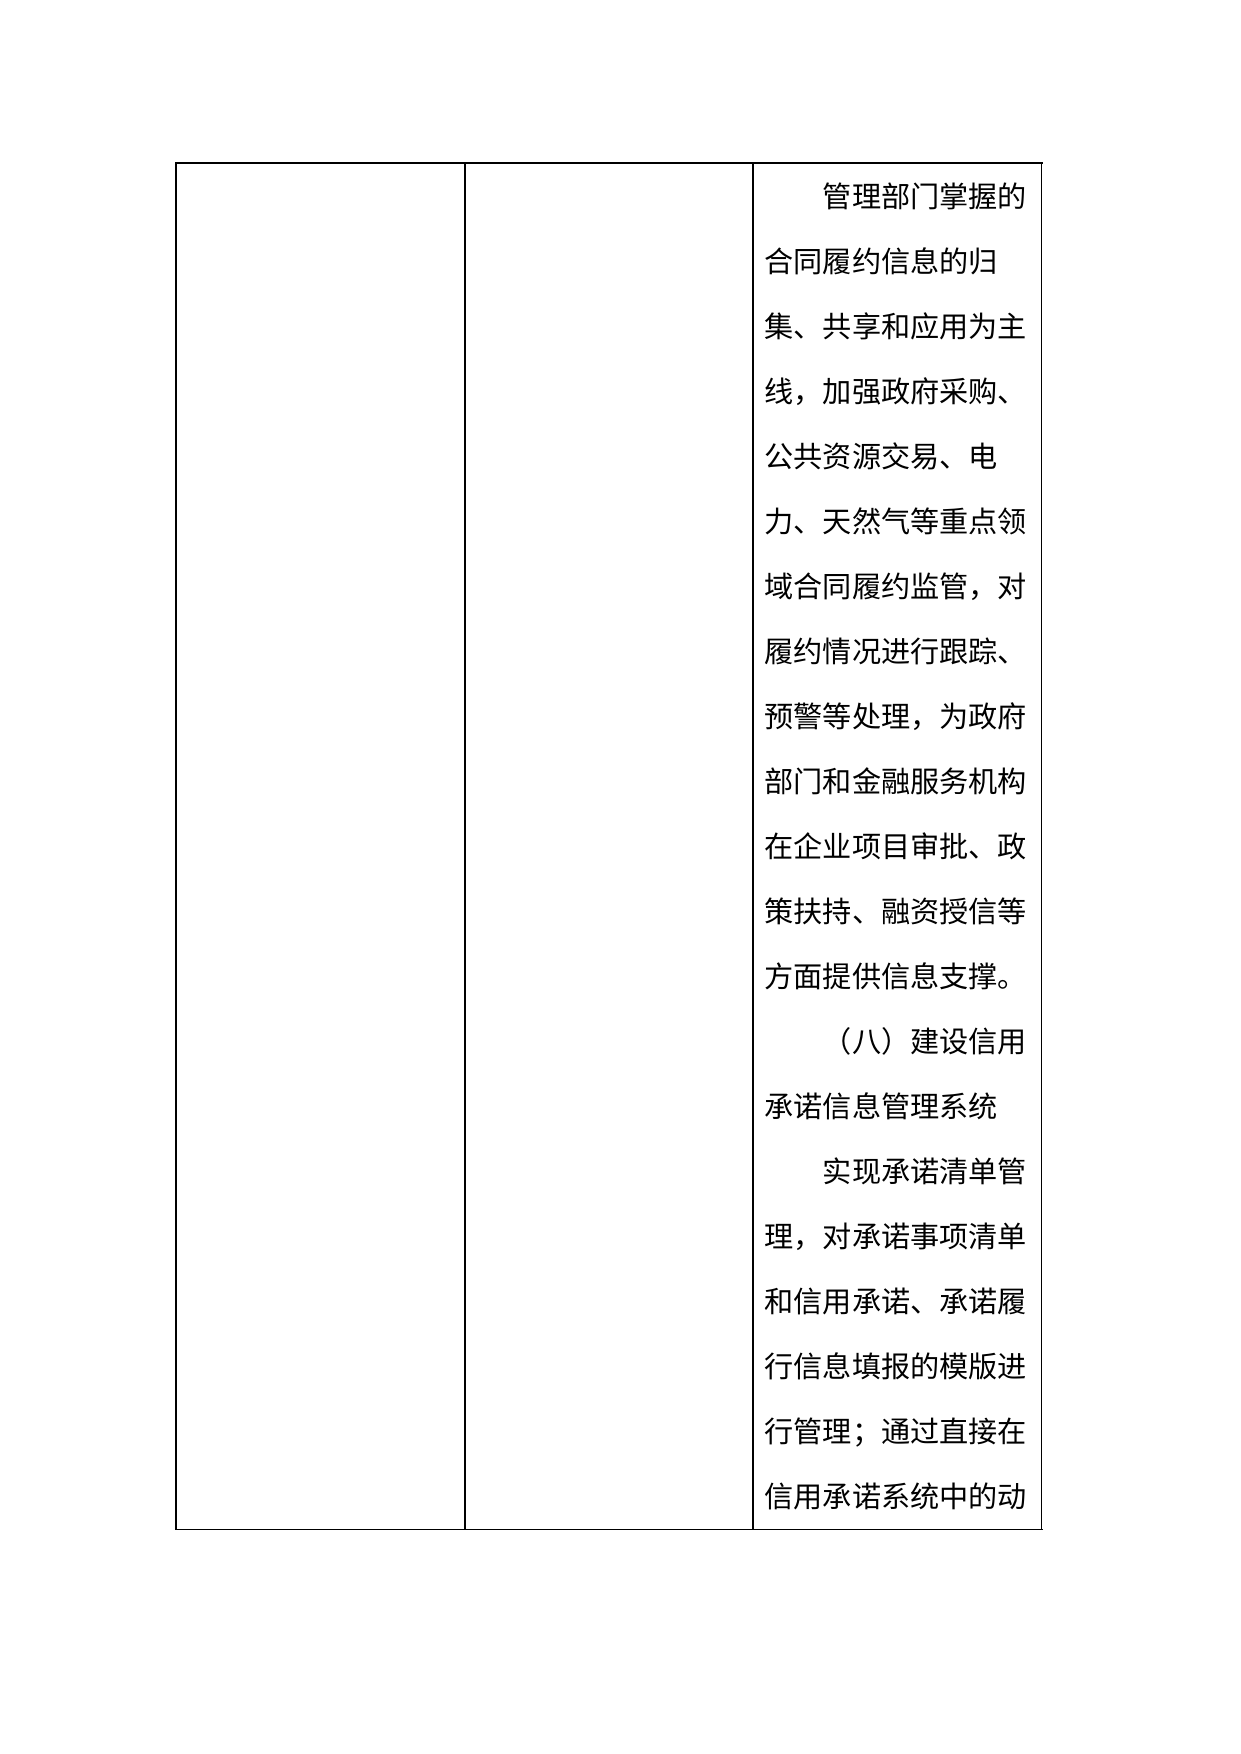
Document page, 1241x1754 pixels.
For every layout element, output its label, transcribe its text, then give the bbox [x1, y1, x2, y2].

table_cell 3 [177, 164, 464, 1528]
table_cell [466, 164, 752, 1528]
